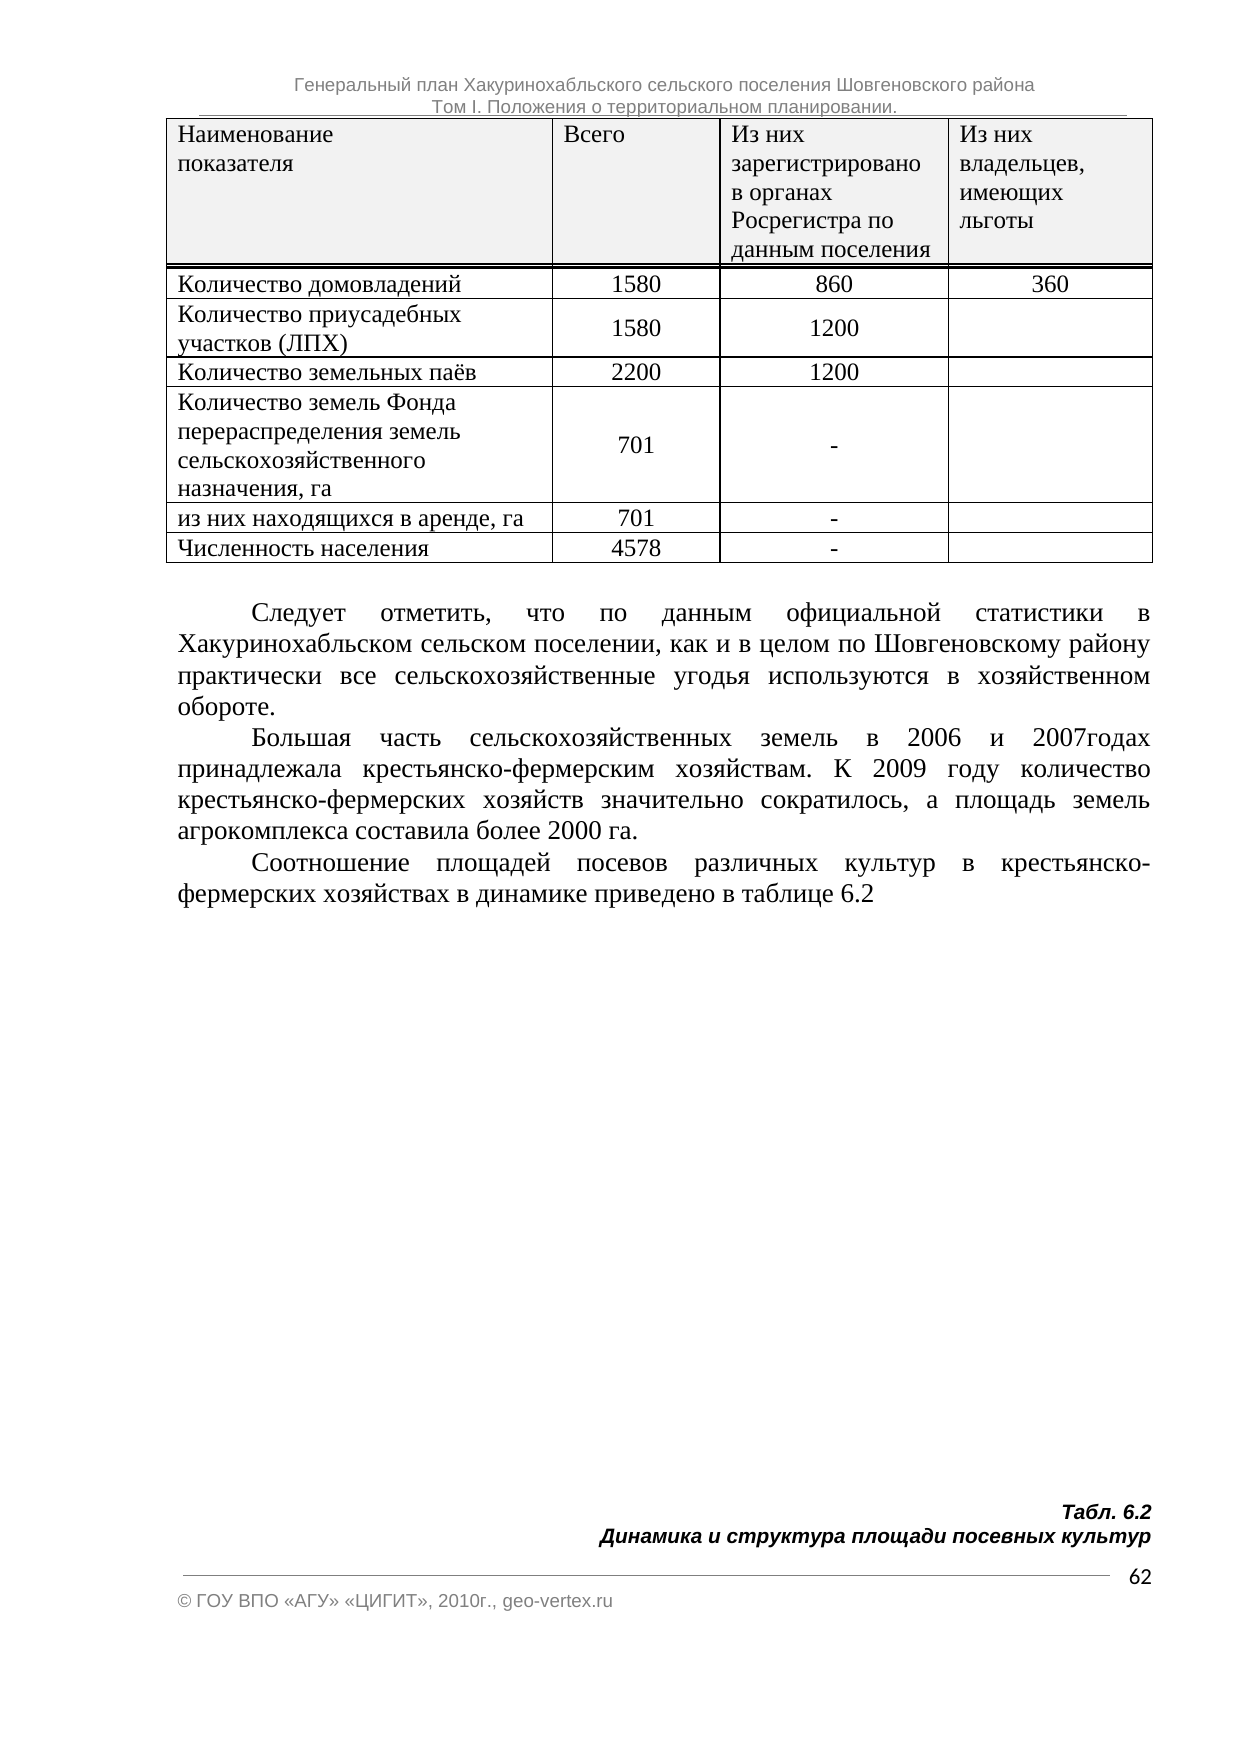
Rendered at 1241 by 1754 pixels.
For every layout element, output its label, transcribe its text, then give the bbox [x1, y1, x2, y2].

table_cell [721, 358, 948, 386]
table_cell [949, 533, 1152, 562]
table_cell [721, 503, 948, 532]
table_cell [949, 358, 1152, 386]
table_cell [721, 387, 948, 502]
text Соотношение площадей посевов различных культур в крестьянско-фермерских хозяйствах в динамике приведено в таблице 6.2 [177, 846, 1152, 908]
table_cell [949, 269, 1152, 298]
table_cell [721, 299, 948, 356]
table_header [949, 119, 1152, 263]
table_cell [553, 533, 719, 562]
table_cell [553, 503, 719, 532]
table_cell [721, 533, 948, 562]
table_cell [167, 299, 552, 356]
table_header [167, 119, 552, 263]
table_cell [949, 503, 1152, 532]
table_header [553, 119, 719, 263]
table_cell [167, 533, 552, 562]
text Следует отметить, что по данным официальной статистики в Хакуринохабльском сельском поселении, как и в целом по Шовгеновскому району практически все сельскохозяйственные угодья используются в хозяйственном обороте. [177, 596, 1152, 721]
text Динамика и структура площади посевных культур [177, 1524, 1152, 1548]
text Большая часть сельскохозяйственных земель в 2006 и 2007годах принадлежала крестьянско-фермерским хозяйствам. К 2009 году количество крестьянско-фермерских хозяйств значительно сократилось, а площадь земель агрокомплекса составила более . [177, 721, 1152, 846]
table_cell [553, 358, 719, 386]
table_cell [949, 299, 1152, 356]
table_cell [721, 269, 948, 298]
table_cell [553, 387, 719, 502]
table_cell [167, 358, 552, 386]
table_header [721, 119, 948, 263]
text Табл. 6.2 [177, 1500, 1152, 1524]
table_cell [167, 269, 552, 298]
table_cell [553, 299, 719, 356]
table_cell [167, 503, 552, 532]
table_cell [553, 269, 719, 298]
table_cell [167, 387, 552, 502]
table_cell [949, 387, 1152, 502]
